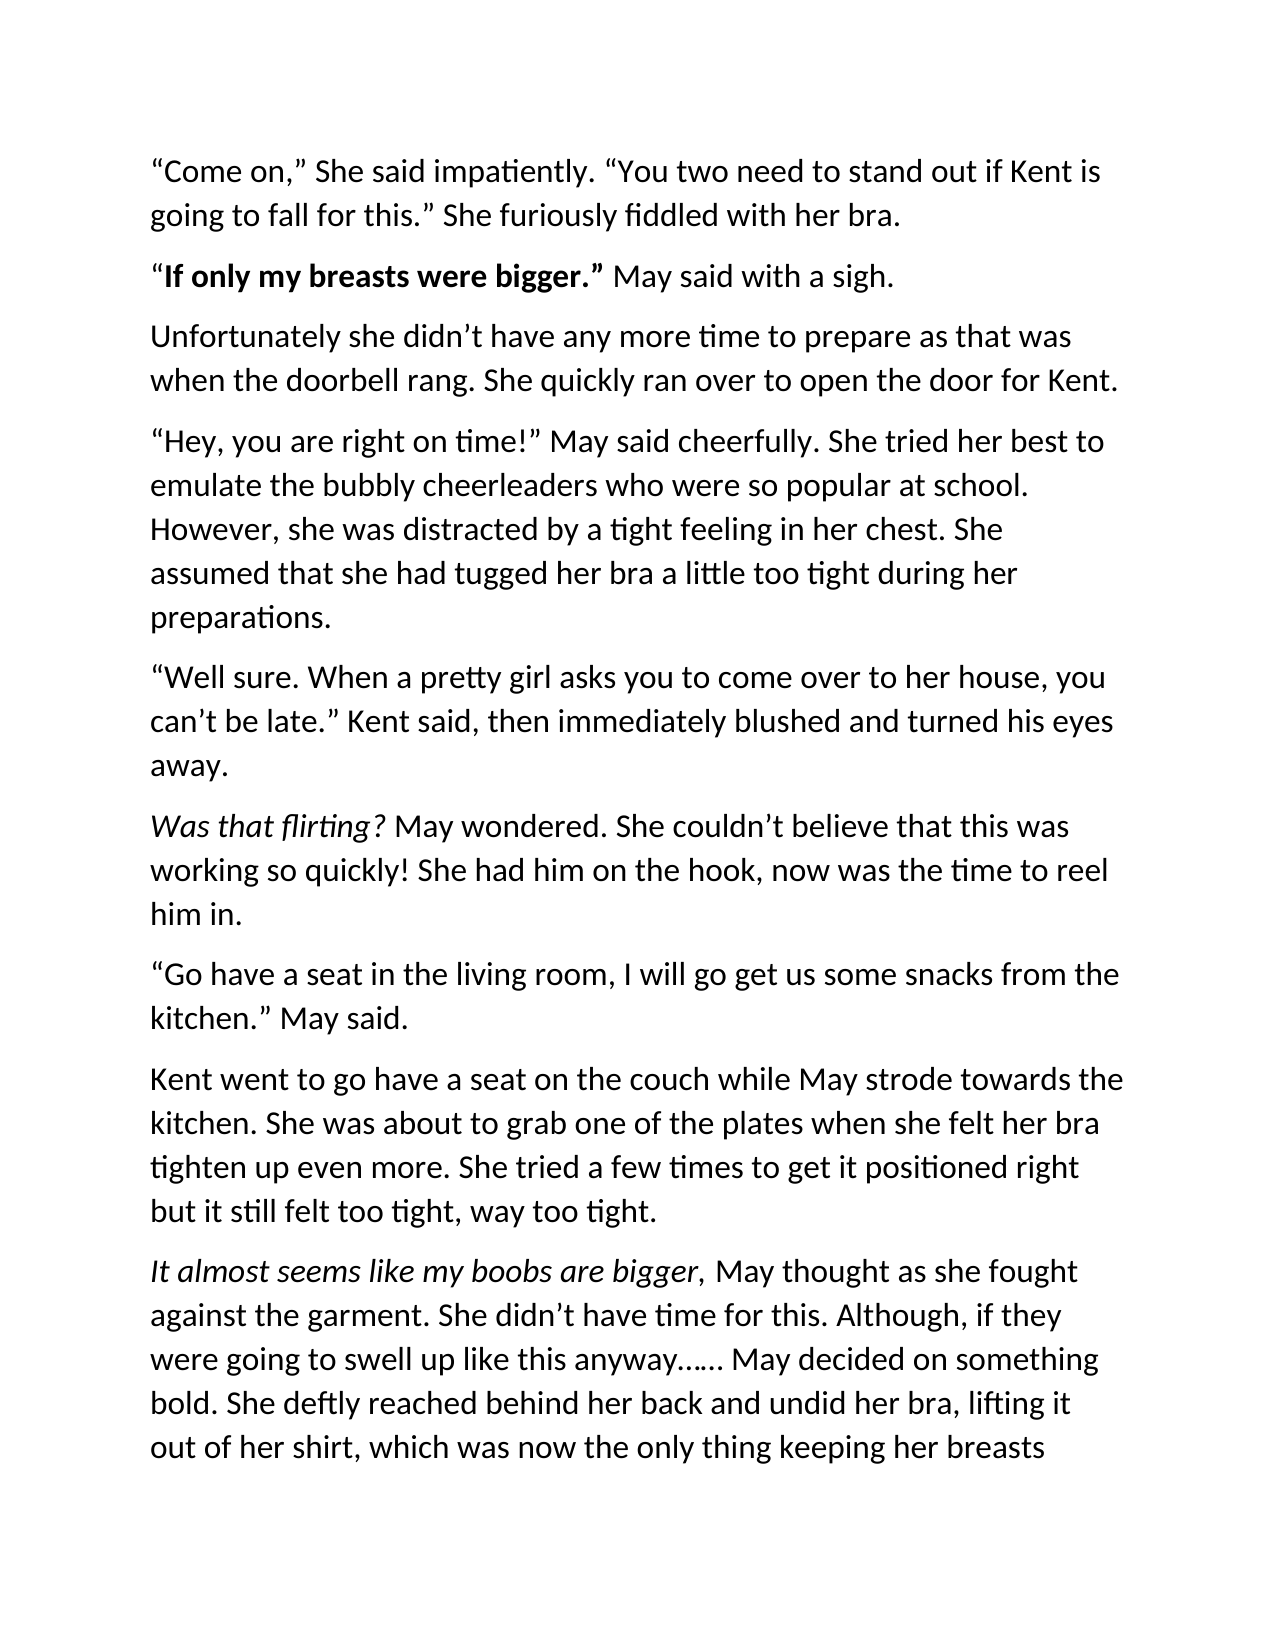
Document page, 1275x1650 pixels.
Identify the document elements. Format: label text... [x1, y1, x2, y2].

text “Come on,” She said impatiently. “You two need to stand out if Kent is going to fall for this.” She furiously fiddled with her bra. [150, 150, 1125, 235]
text “Hey, you are right on time!” May said cheerfully. She tried her best to emulate the bubbly cheerleaders who were so popular at school. However, she was distracted by a tight feeling in her chest. She assumed that she had tugged her bra a little too tight during her preparations. [150, 420, 1125, 636]
text Unfortunately she didn’t have any more time to prepare as that was when the doorbell rang. She quickly ran over to open the door for Kent. [150, 315, 1125, 400]
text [150, 1250, 1125, 1467]
text “If only my breasts were bigger.” May said with a sigh. [150, 254, 1125, 295]
text Was that flirting? May wondered. She couldn’t believe that this was working so quickly! She had him on the hook, now was the time to reel him in. [150, 805, 1125, 933]
text Kent went to go have a seat on the couch while May strode towards the kitchen. She was about to grab one of the plates when she felt her bra tighten up even more. She tried a few times to get it positioned right but it still felt too tight, way too tight. [150, 1058, 1125, 1231]
text “Well sure. When a pretty girl asks you to come over to her house, you can’t be late.” Kent said, then immediately blushed and turned his eyes away. [150, 656, 1125, 785]
text “Go have a seat in the living room, I will go get us some snacks from the kitchen.” May said. [150, 953, 1125, 1038]
